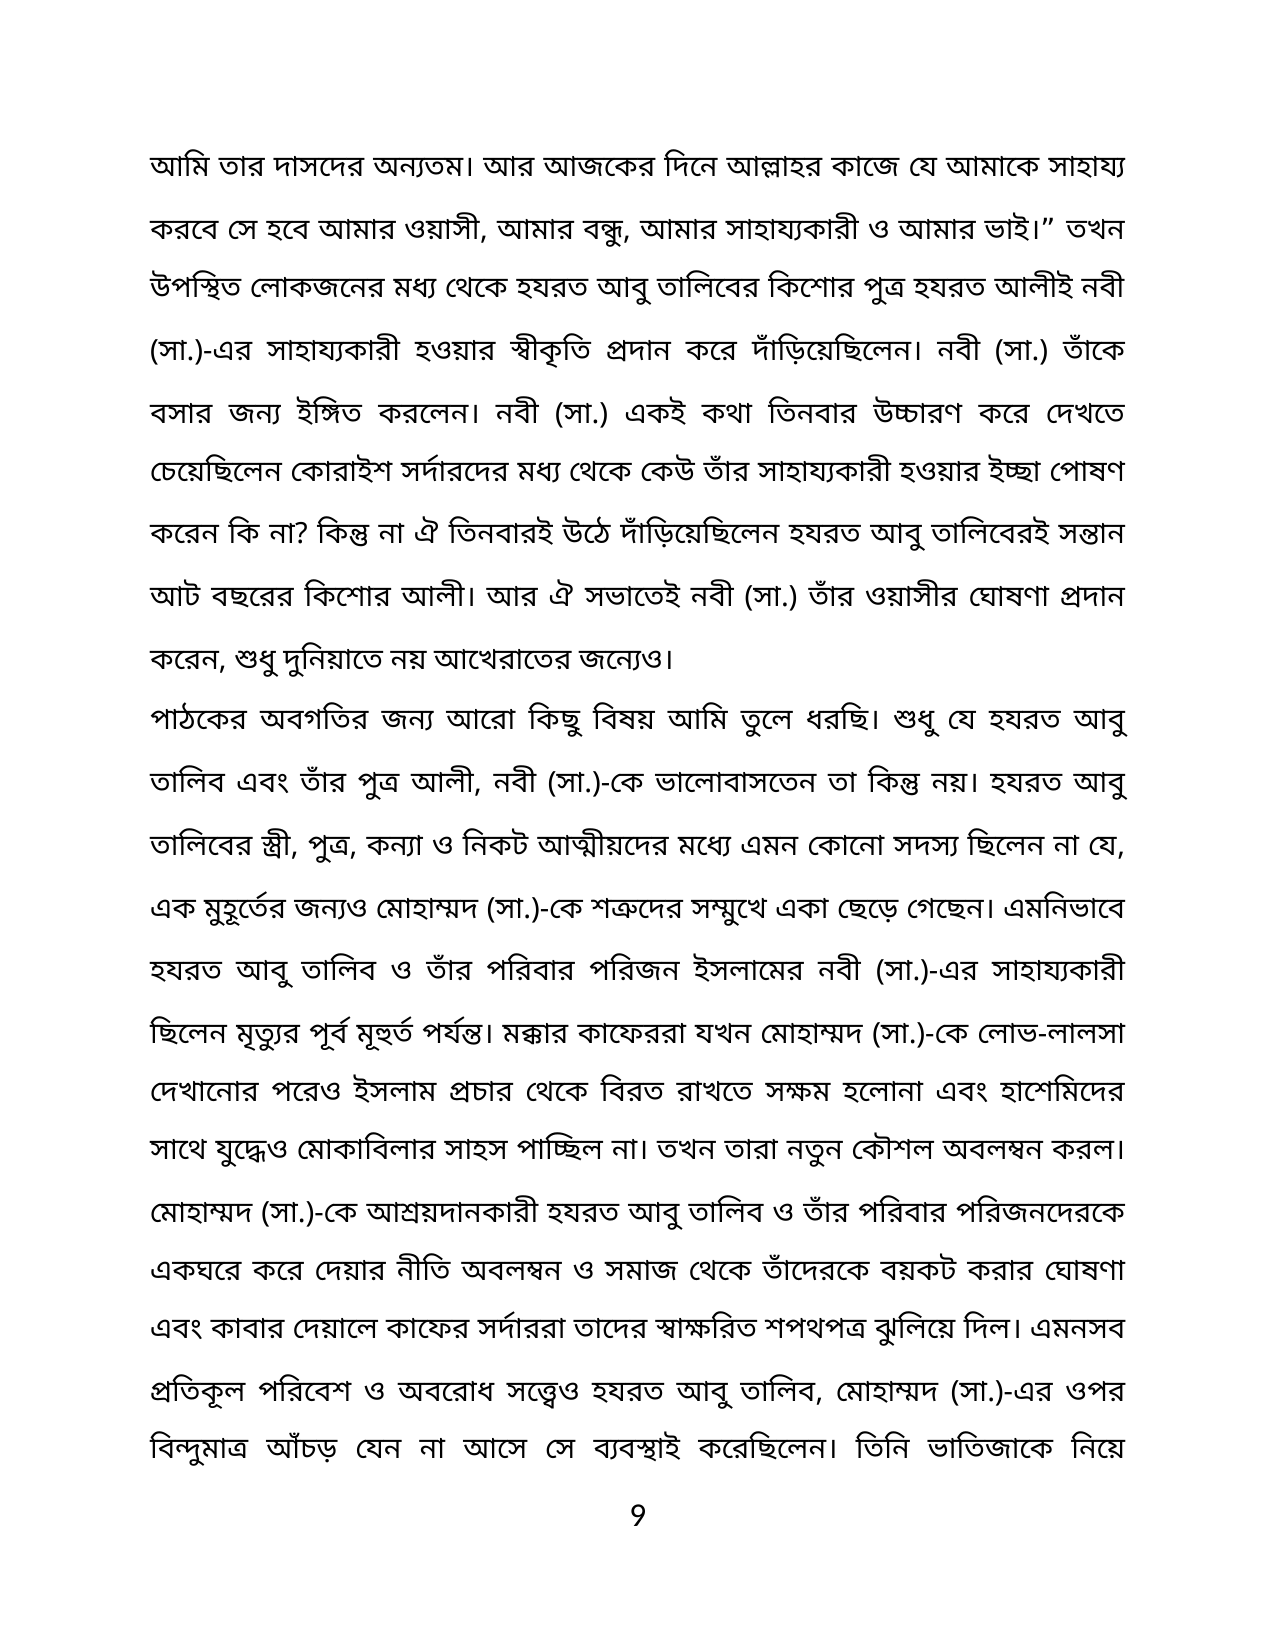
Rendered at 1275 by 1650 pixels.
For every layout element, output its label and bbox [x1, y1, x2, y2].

text [150, 150, 1125, 681]
text [150, 703, 1125, 1471]
